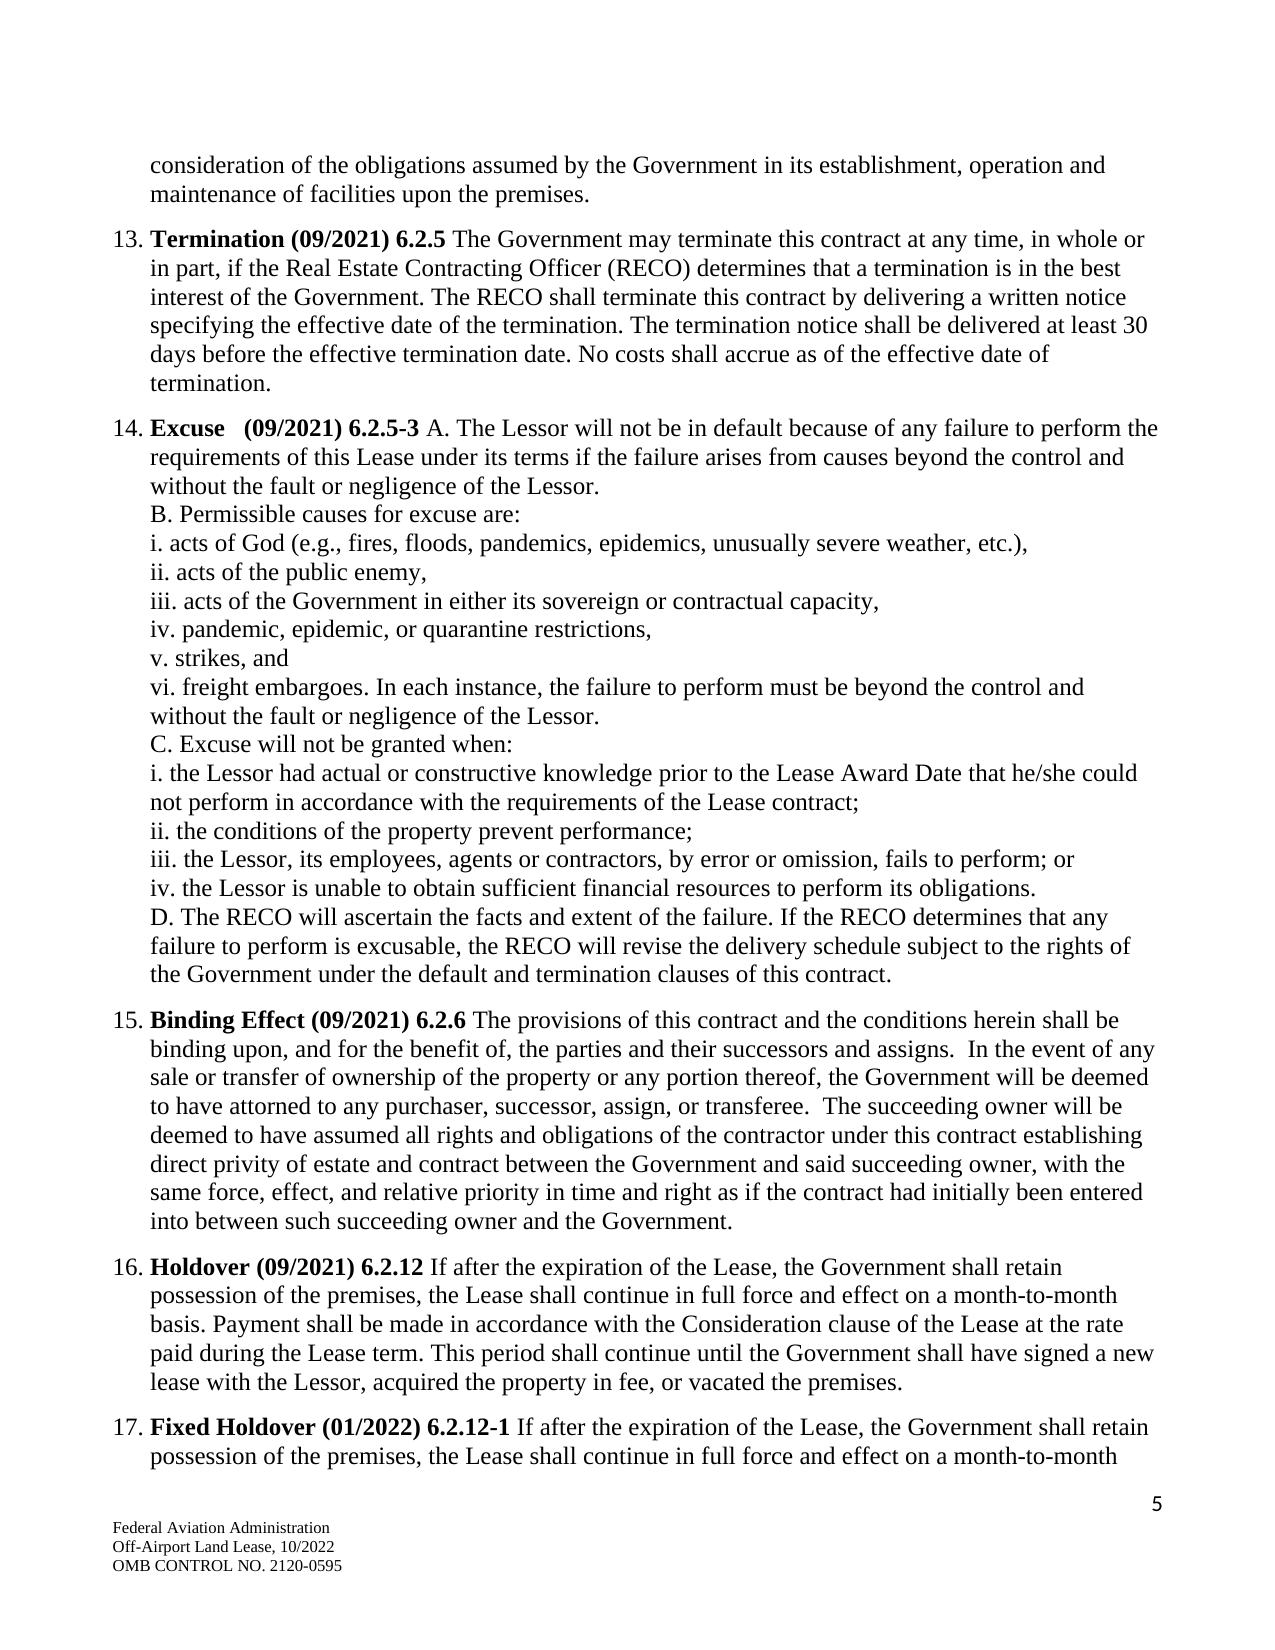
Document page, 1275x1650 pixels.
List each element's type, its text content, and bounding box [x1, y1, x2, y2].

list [112, 1412, 1162, 1469]
list Termination (09/2021) 6.2.5 Insert in all land leases, MOAs, and antenna and equipment space leases. The Government may terminate this contract at any time, in whole or in part, if the Real Estate Contracting Officer (RECO) determines that a termination is in the best interest of the Government. The RECO shall terminate this contract by delivering a written notice specifying the effective date of the termination. The termination notice shall be delivered at least 30 days before the effective termination date. No costs shall accrue as of the effective date of termination. [112, 224, 1162, 397]
list Holdover (09/2021) 6.2.12 Insert in all antenna and equipment space leases, restrictive easements and land lease contracts. May be included in other real estate contracts in accordance with AMS. REMOVE this clause if 6.2.14-1 Fixed Holdover is used. If after the expiration of the Lease, the Government shall retain possession of the premises, the Lease shall continue in full force and effect on a month-to-month basis. Payment shall be made in accordance with the Consideration clause of the Lease at the rate paid during the Lease term. This period shall continue until the Government shall have signed a new lease with the Lessor, acquired the property in fee, or vacated the premises. [112, 1252, 1162, 1395]
list Excuse (09/2021) 6.2.5-3 Insert in all leases. A. The Lessor will not be in default because of any failure to perform the requirements of this Lease under its terms if the failure arises from causes beyond the control and without the fault or negligence of the Lessor. B. Permissible causes for excuse are: i. acts of God (e.g., fires, floods, pandemics, epidemics, unusually severe weather, etc.), ii. acts of the public enemy, iii. acts of the Government in either its sovereign or contractual capacity, iv. pandemic, epidemic, or quarantine restrictions, v. strikes, and vi. freight embargoes. In each instance, the failure to perform must be beyond the control and without the fault or negligence of the Lessor. C. Excuse will not be granted when: i. the Lessor had actual or constructive knowledge prior to the Lease Award Date that he/she could not perform in accordance with the requirements of the Lease contract; ii. the conditions of the property prevent performance; iii. the Lessor, its employees, agents or contractors, by error or omission, fails to perform; or iv. the Lessor is unable to obtain sufficient financial resources to perform its obligations. D. The RECO will ascertain the facts and extent of the failure. If the RECO determines that any failure to perform is excusable, the RECO will revise the delivery schedule subject to the rights of the Government under the default and termination clauses of this contract. [112, 413, 1162, 988]
list Binding Effect (09/2021) 6.2.6 Insert in all real estate contracts except purchases, eminent domain and outgrants. The provisions of this contract and the conditions herein shall be binding upon, and for the benefit of, the parties and their successors and assigns. In the event of any sale or transfer of ownership of the property or any portion thereof, the Government will be deemed to have attorned to any purchaser, successor, assign, or transferee. The succeeding owner will be deemed to have assumed all rights and obligations of the contractor under this contract establishing direct privity of estate and contract between the Government and said succeeding owner, with the same force, effect, and relative priority in time and right as if the contract had initially been entered into between such succeeding owner and the Government. [112, 1005, 1162, 1235]
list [112, 150, 1162, 207]
